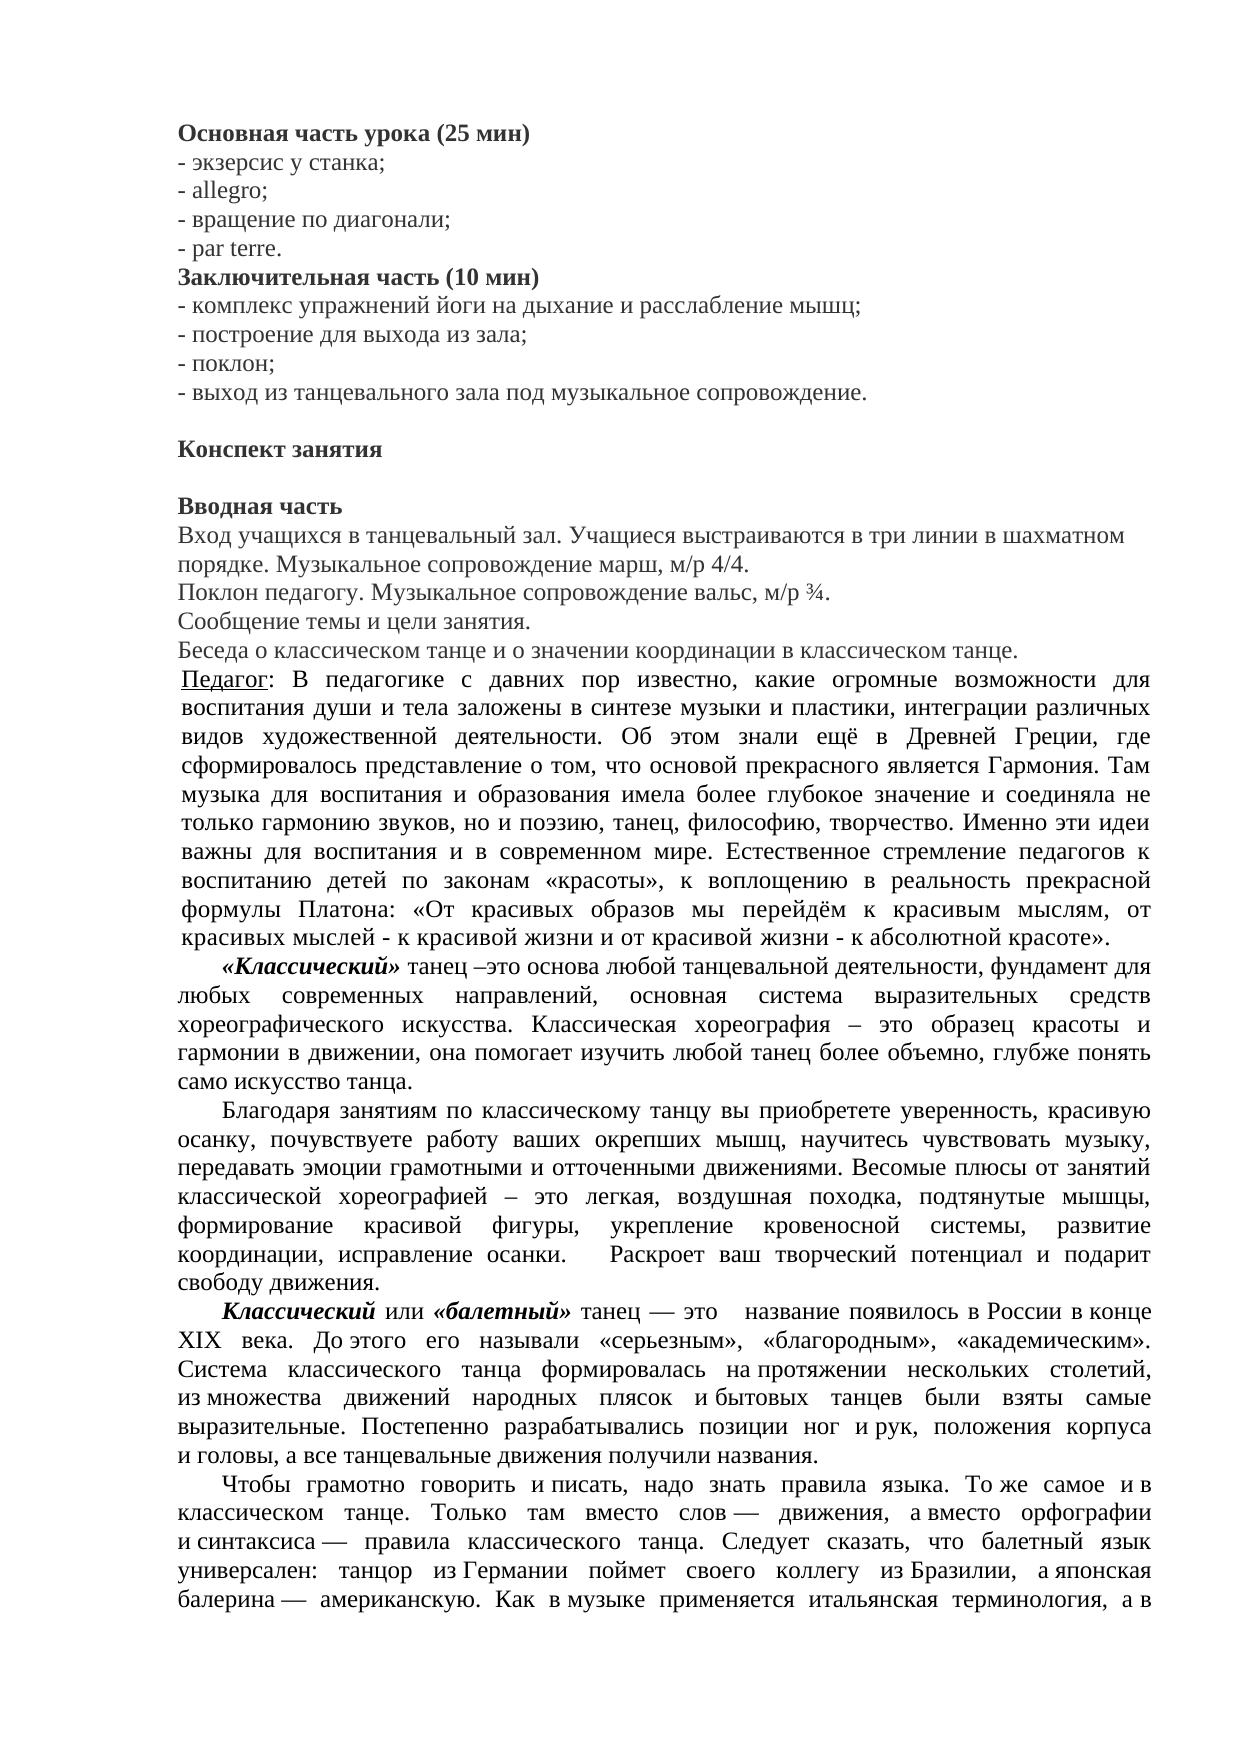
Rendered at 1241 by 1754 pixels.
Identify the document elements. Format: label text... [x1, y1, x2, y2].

text Классический или «балетный» танец — это название появилось в России в конце XIX века. До этого его называли «серьезным», «благородным», «академическим». Система классического танца формировалась на протяжении нескольких столетий, из множества движений народных плясок и бытовых танцев были взяты самые выразительные. Постепенно разрабатывались позиции ног и рук, положения корпуса и головы, а все танцевальные движения получили названия. [177, 1296, 1152, 1469]
text - par terre. [177, 233, 1152, 262]
text Вводная часть [177, 491, 1152, 520]
text Вход учащихся в танцевальный зал. Учащиеся выстраиваются в три линии в шахматном порядке. Музыкальное сопровождение марш, м/р 4/4. Поклон педагогу. Музыкальное сопровождение вальс, м/р ¾. Сообщение темы и цели занятия. [177, 520, 1152, 635]
text - вращение по диагонали; [177, 204, 1152, 233]
text Основная часть урока (25 мин) - экзерсис у станка; [177, 118, 1152, 176]
text - выход из танцевального зала под музыкальное сопровождение. [177, 377, 1152, 406]
text Педагог: В педагогике с давних пор известно, какие огромные возможности для воспитания души и тела заложены в синтезе музыки и пластики, интеграции различных видов художественной деятельности. Об этом знали ещё в Древней Греции, где сформировалось представление о том, что основой прекрасного является Гармония. Там музыка для воспитания и образования имела более глубокое значение и соединяла не только гармонию звуков, но и поэзию, танец, философию, творчество. Именно эти идеи важны для воспитания и в современном мире. Естественное стремление педагогов к воспитанию детей по законам «красоты», к воплощению в реальность прекрасной формулы Платона: «От красивых образов мы перейдём к красивым мыслям, от красивых мыслей - к красивой жизни и от красивой жизни - к абсолютной красоте». [181, 664, 1152, 951]
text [177, 1469, 1152, 1612]
text «Классический» танец –это основа любой танцевальной деятельности, фундамент для любых современных направлений, основная система выразительных средств хореографического искусства. Классическая хореография – это образец красоты и гармонии в движении, она помогает изучить любой танец более объемно, глубже понять само искусство танца. [177, 951, 1152, 1095]
text Конспект занятия [177, 434, 1152, 462]
text - поклон; [177, 348, 1152, 377]
text Благодаря занятиям по классическому танцу вы приобретете уверенность, красивую осанку, почувствуете работу ваших окрепших мышц, научитесь чувствовать музыку, передавать эмоции грамотными и отточенными движениями. Весомые плюсы от занятий классической хореографией – это легкая, воздушная походка, подтянутые мышцы, формирование красивой фигуры, укрепление кровеносной системы, развитие координации, исправление осанки. Раскроет ваш творческий потенциал и подарит свободу движения. [177, 1095, 1152, 1296]
text Беседа о классическом танце и о значении координации в классическом танце. [177, 635, 1152, 664]
text - allegro; [177, 176, 1152, 204]
text Заключительная часть (10 мин) - комплекс упражнений йоги на дыхание и расслабление мышц; - построение для выхода из зала; [177, 262, 1152, 348]
